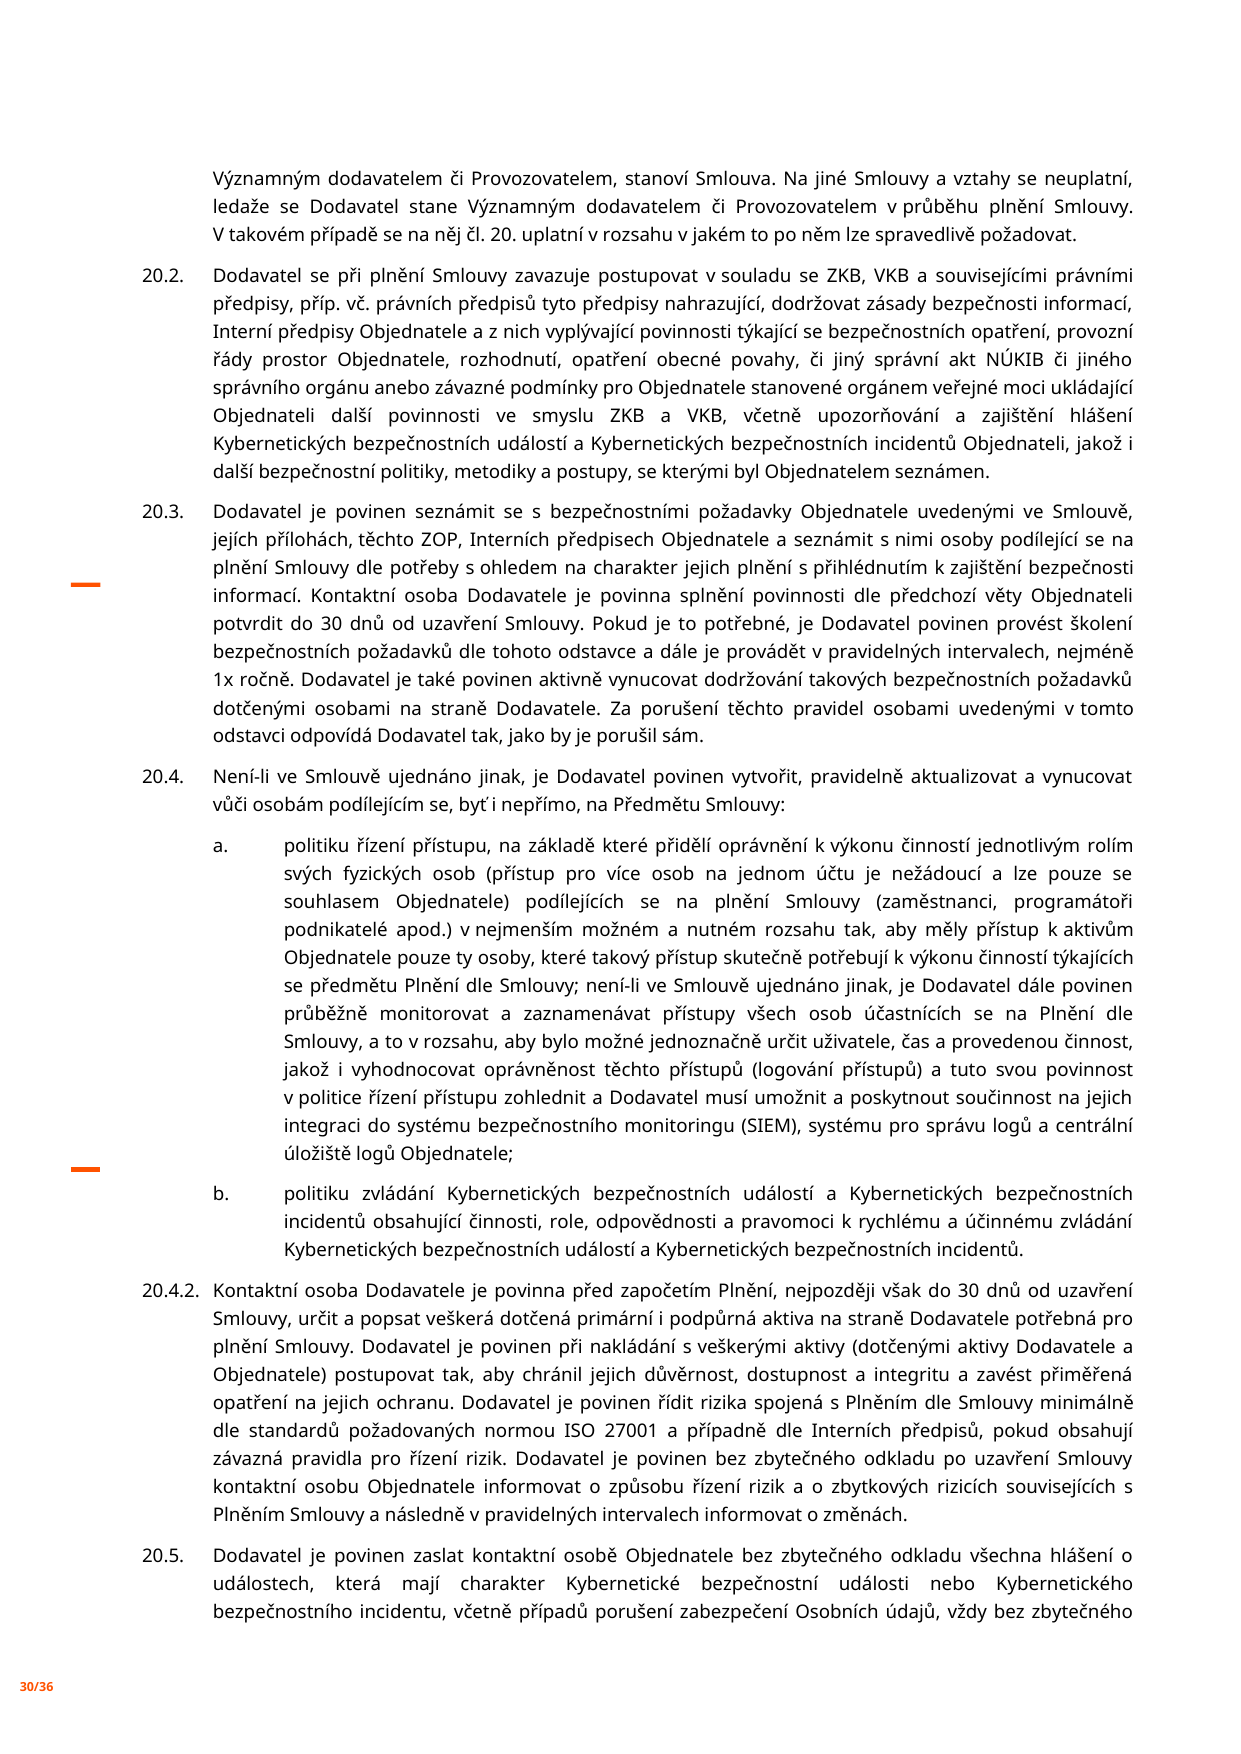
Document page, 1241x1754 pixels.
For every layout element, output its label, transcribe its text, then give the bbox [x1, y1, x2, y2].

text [142, 1542, 1134, 1623]
text Kontaktní osoba Dodavatele je povinna před započetím Plnění, nejpozději však do 30 dnů od uzavření Smlouvy, určit a popsat veškerá dotčená primární i podpůrná aktiva na straně Dodavatele potřebná pro plnění Smlouvy. Dodavatel je povinen při nakládání s veškerými aktivy (dotčenými aktivy Dodavatele a Objednatele) postupovat tak, aby chránil jejich důvěrnost, dostupnost a integritu a zavést přiměřená opatření na jejich ochranu. Dodavatel je povinen řídit rizika spojená s Plněním dle Smlouvy minimálně dle standardů požadovaných normou ISO 27001 a případně dle Interních předpisů, pokud obsahují závazná pravidla pro řízení rizik. Dodavatel je povinen bez zbytečného odkladu po uzavření Smlouvy kontaktní osobu Objednatele informovat o způsobu řízení rizik a o zbytkových rizicích souvisejících s Plněním Smlouvy a následně v pravidelných intervalech informovat o změnách. [142, 1277, 1134, 1527]
text politiku řízení přístupu, na základě které přidělí oprávnění k výkonu činností jednotlivým rolím svých fyzických osob (přístup pro více osob na jednom účtu je nežádoucí a lze pouze se souhlasem Objednatele) podílejících se na plnění Smlouvy (zaměstnanci, programátoři podnikatelé apod.) v nejmenším možném a nutném rozsahu tak, aby měly přístup k aktivům Objednatele pouze ty osoby, které takový přístup skutečně potřebují k výkonu činností týkajících se předmětu Plnění dle Smlouvy; není-li ve Smlouvě ujednáno jinak, je Dodavatel dále povinen průběžně monitorovat a zaznamenávat přístupy všech osob účastnících se na Plnění dle Smlouvy, a to v rozsahu, aby bylo možné jednoznačně určit uživatele, čas a provedenou činnost, jakož i vyhodnocovat oprávněnost těchto přístupů (logování přístupů) a tuto svou povinnost v politice řízení přístupu zohlednit a Dodavatel musí umožnit a poskytnout součinnost na jejich integraci do systému bezpečnostního monitoringu (SIEM), systému pro správu logů a centrální úložiště logů Objednatele; [213, 832, 1134, 1166]
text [142, 165, 1134, 247]
text Není-li ve Smlouvě ujednáno jinak, je Dodavatel povinen vytvořit, pravidelně aktualizovat a vynucovat vůči osobám podílejícím se, byť i nepřímo, na Předmětu Smlouvy: [142, 763, 1134, 817]
text Dodavatel se při plnění Smlouvy zavazuje postupovat v souladu se ZKB, VKB a souvisejícími právními předpisy, příp. vč. právních předpisů tyto předpisy nahrazující, dodržovat zásady bezpečnosti informací, Interní předpisy Objednatele a z nich vyplývající povinnosti týkající se bezpečnostních opatření, provozní řády prostor Objednatele, rozhodnutí, opatření obecné povahy, či jiný správní akt NÚKIB či jiného správního orgánu anebo závazné podmínky pro Objednatele stanovené orgánem veřejné moci ukládající Objednateli další povinnosti ve smyslu ZKB a VKB, včetně upozorňování a zajištění hlášení Kybernetických bezpečnostních událostí a Kybernetických bezpečnostních incidentů Objednateli, jakož i další bezpečnostní politiky, metodiky a postupy, se kterými byl Objednatelem seznámen. [142, 262, 1134, 484]
text Dodavatel je povinen seznámit se s bezpečnostními požadavky Objednatele uvedenými ve Smlouvě, jejích přílohách, těchto ZOP, Interních předpisech Objednatele a seznámit s nimi osoby podílející se na plnění Smlouvy dle potřeby s ohledem na charakter jejich plnění s přihlédnutím k zajištění bezpečnosti informací. Kontaktní osoba Dodavatele je povinna splnění povinnosti dle předchozí věty Objednateli potvrdit do 30 dnů od uzavření Smlouvy. Pokud je to potřebné, je Dodavatel povinen provést školení bezpečnostních požadavků dle tohoto odstavce a dále je provádět v pravidelných intervalech, nejméně 1x ročně. Dodavatel je také povinen aktivně vynucovat dodržování takových bezpečnostních požadavků dotčenými osobami na straně Dodavatele. Za porušení těchto pravidel osobami uvedenými v tomto odstavci odpovídá Dodavatel tak, jako by je porušil sám. [142, 499, 1134, 748]
text politiku zvládání Kybernetických bezpečnostních událostí a Kybernetických bezpečnostních incidentů obsahující činnosti, role, odpovědnosti a pravomoci k rychlému a účinnému zvládání Kybernetických bezpečnostních událostí a Kybernetických bezpečnostních incidentů. [213, 1181, 1134, 1262]
